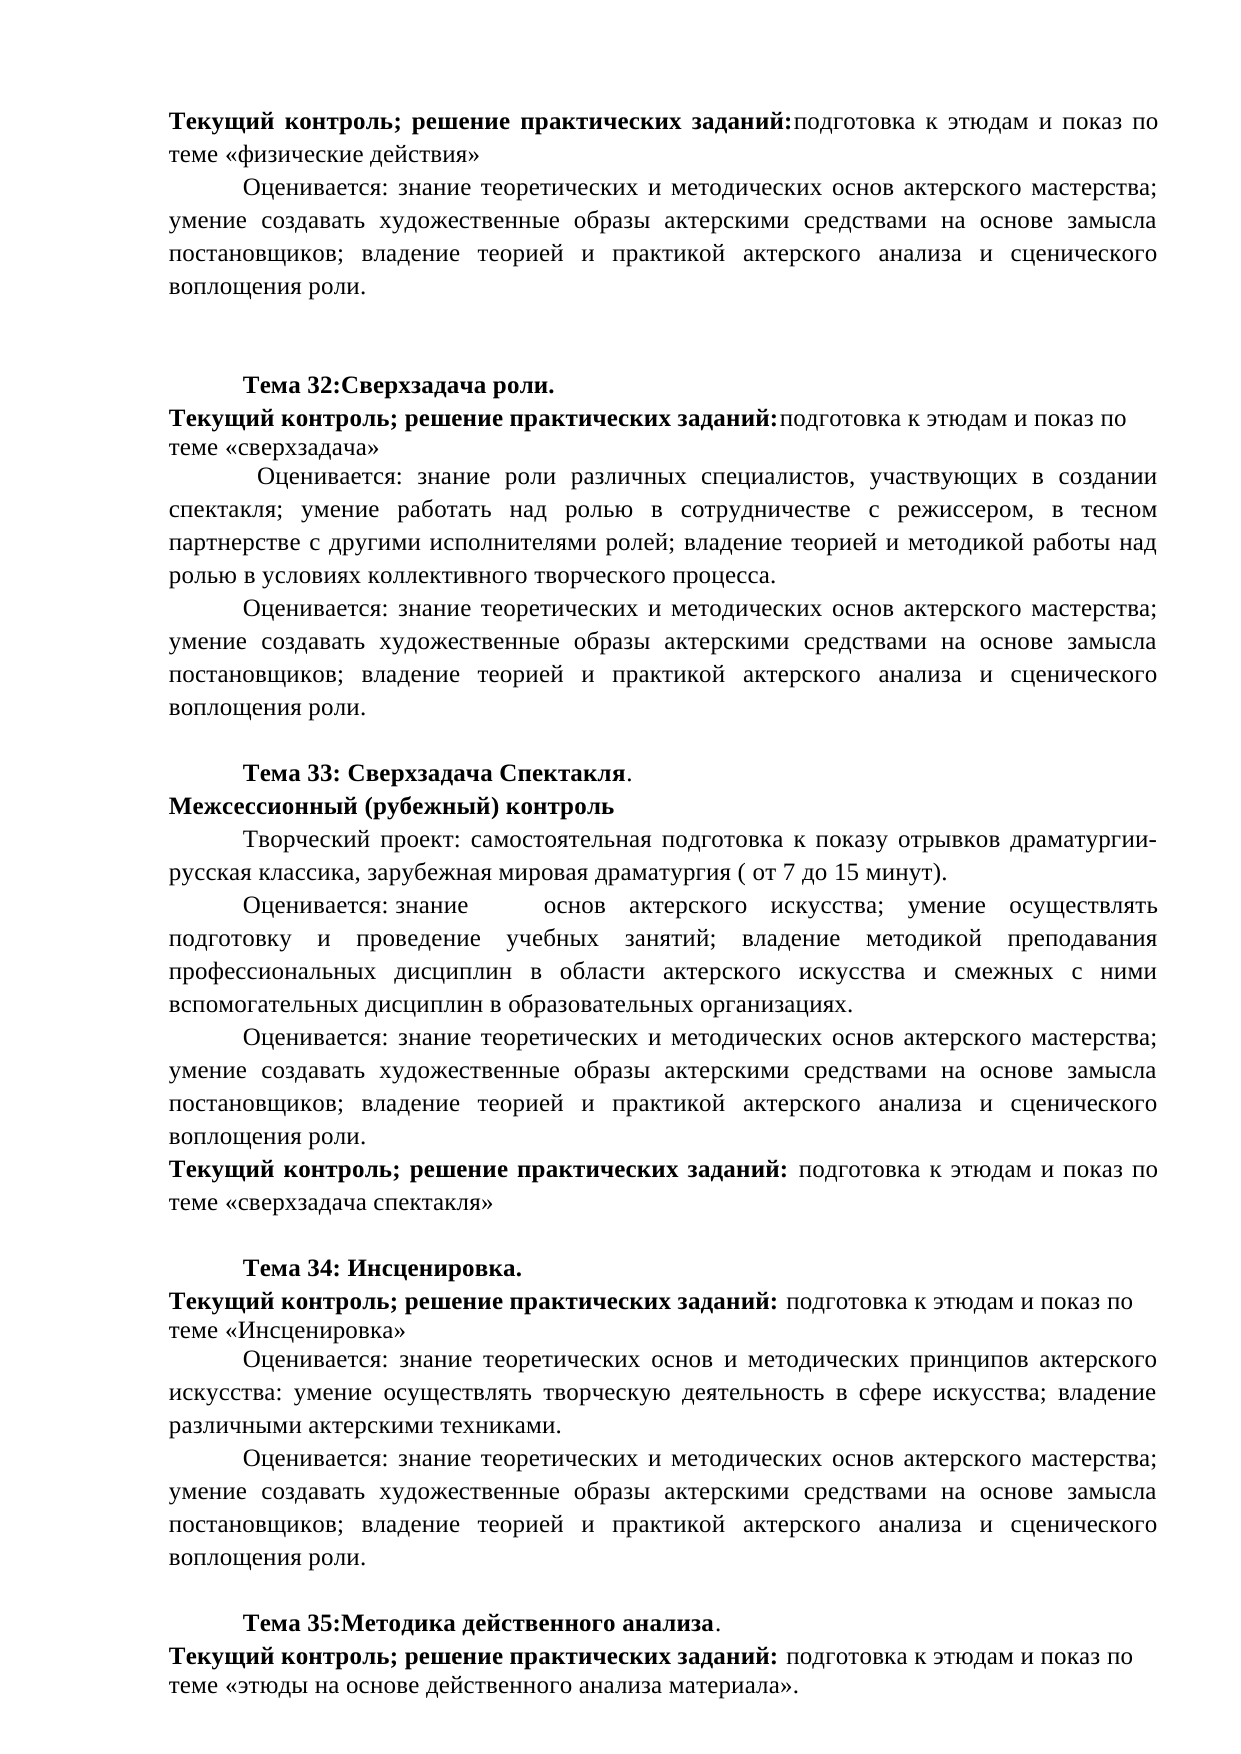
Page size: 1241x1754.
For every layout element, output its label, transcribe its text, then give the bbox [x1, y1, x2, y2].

text Текущий контроль; решение практических заданий:подготовка к этюдам и показ по теме «физические действия» [169, 106, 1159, 168]
text Оценивается: знание роли различных специалистов, участвующих в создании спектакля; умение работать над ролью в сотрудничестве с режиссером, в тесном партнерстве с другими исполнителями ролей; владение теорией и методикой работы над ролью в условиях коллективного творческого процесса. [169, 461, 1159, 589]
text Тема 33: Сверхзадача Спектакля. [169, 758, 1159, 787]
text Оценивается: знание основ актерского искусства; умение осуществлять подготовку и проведение учебных занятий; владение методикой преподавания профессиональных дисциплин в области актерского искусства и смежных с ними вспомогательных дисциплин в образовательных организациях. [169, 890, 1159, 1018]
text Тема 32:Сверхзадача роли. [169, 370, 1159, 399]
text Оценивается: знание теоретических основ и методических принципов актерского искусства: умение осуществлять творческую деятельность в сфере искусства; владение различными актерскими техниками. [169, 1344, 1159, 1439]
text Тема 34: Инсценировка. [169, 1253, 1159, 1282]
text Текущий контроль; решение практических заданий: подготовка к этюдам и показ по теме «этюды на основе действенного анализа материала». [169, 1641, 1159, 1699]
text Тема 35:Методика действенного анализа. [169, 1608, 1159, 1637]
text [169, 172, 1159, 300]
text Текущий контроль; решение практических заданий: подготовка к этюдам и показ по теме «сверхзадача спектакля» [169, 1154, 1159, 1216]
text Межсессионный (рубежный) контроль [169, 791, 1159, 820]
text Творческий проект: самостоятельная подготовка к показу отрывков драматургии- русская классика, зарубежная мировая драматургия ( от 7 до 15 минут). [169, 824, 1159, 886]
text Текущий контроль; решение практических заданий: подготовка к этюдам и показ по теме «Инсценировка» [169, 1286, 1159, 1344]
text Текущий контроль; решение практических заданий:подготовка к этюдам и показ по теме «сверхзадача» [169, 403, 1159, 461]
